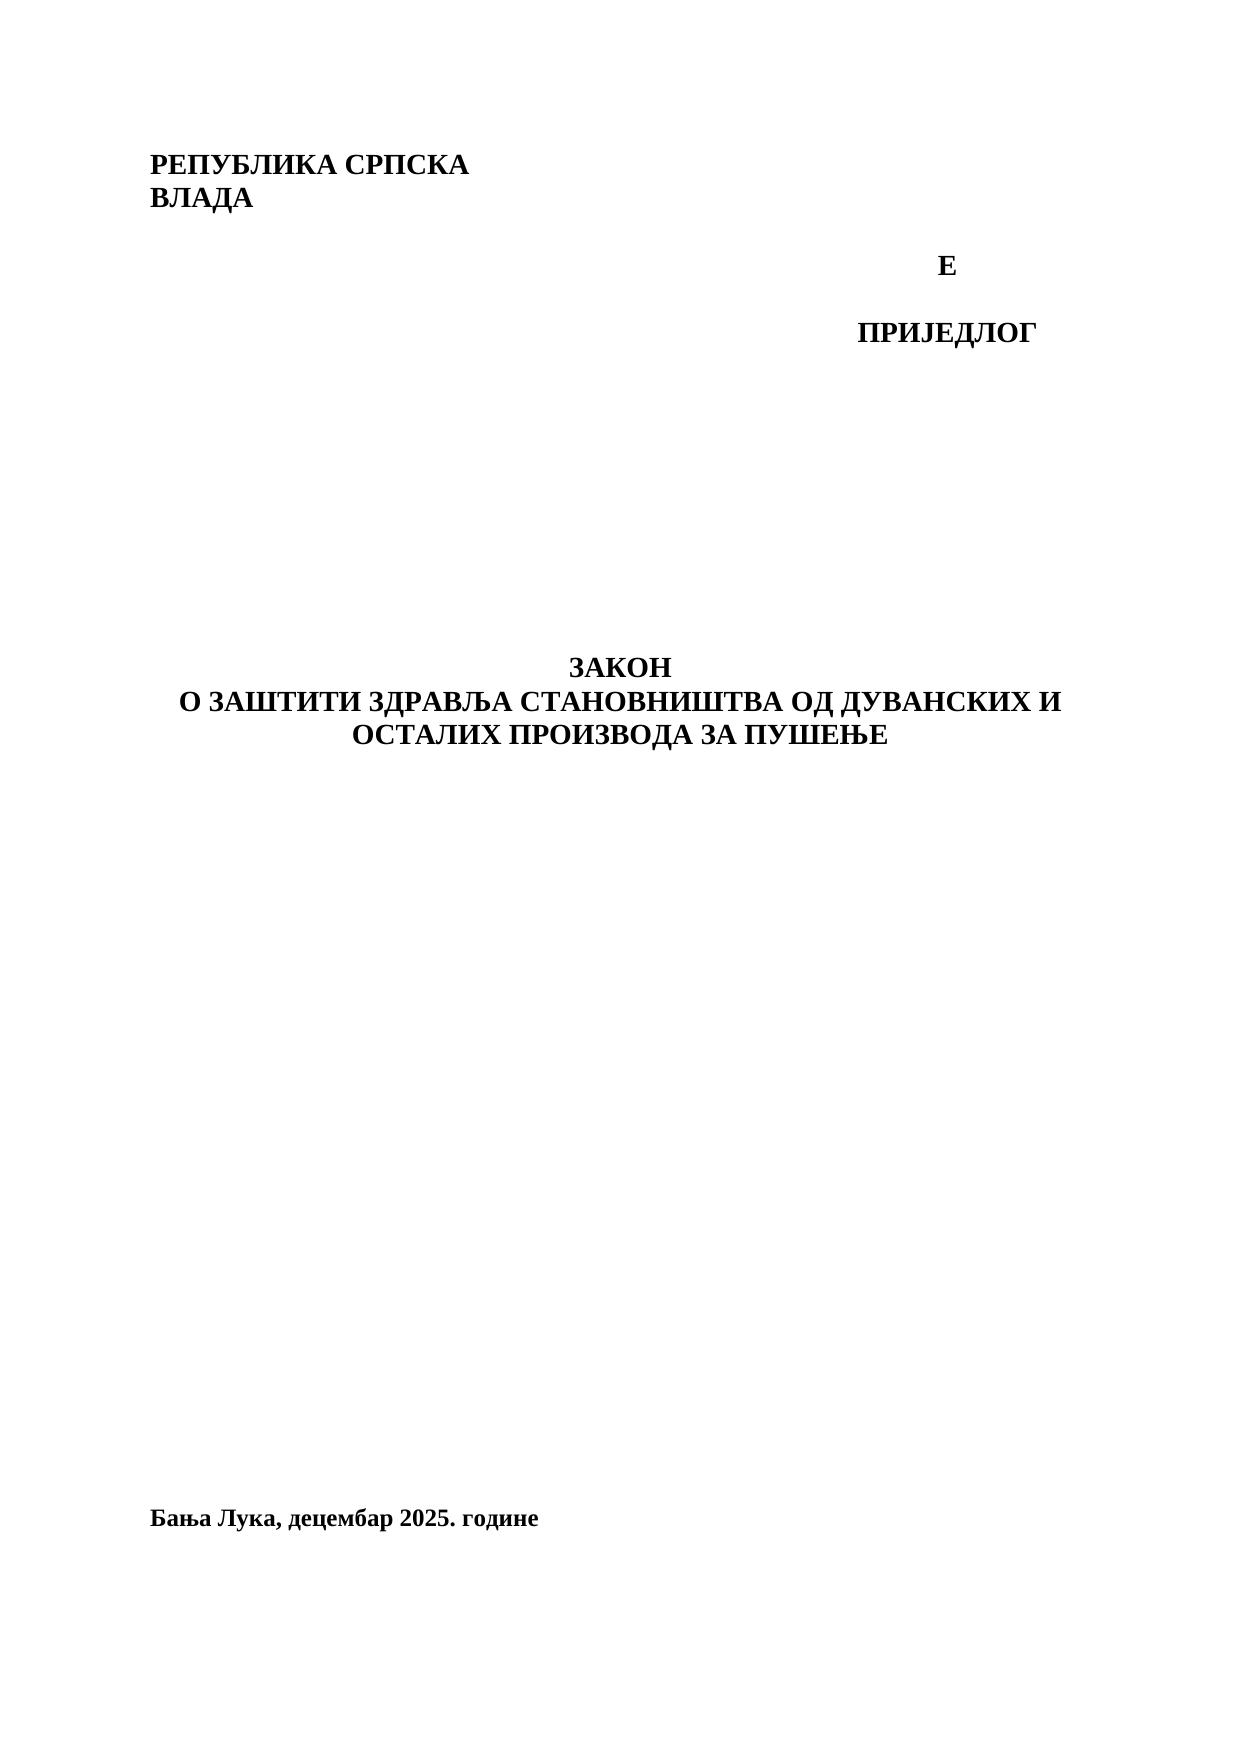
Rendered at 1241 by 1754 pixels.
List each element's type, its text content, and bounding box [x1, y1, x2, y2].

text О ЗАШТИТИ ЗДРАВЉА СТАНОВНИШТВА ОД ДУВАНСКИХ И [150, 684, 1090, 717]
text E [150, 248, 1090, 281]
text ВЛАДА [150, 181, 1090, 214]
text Бања Лука, децембар 2025. године [150, 1503, 1090, 1532]
text РЕПУБЛИКА СРПСКА [150, 147, 1090, 181]
text ОСТАЛИХ ПРОИЗВОДА ЗА ПУШЕЊЕ [150, 717, 1090, 751]
text ЗАКОН [150, 650, 1090, 684]
text ПРИЈЕДЛОГ [150, 315, 1090, 348]
